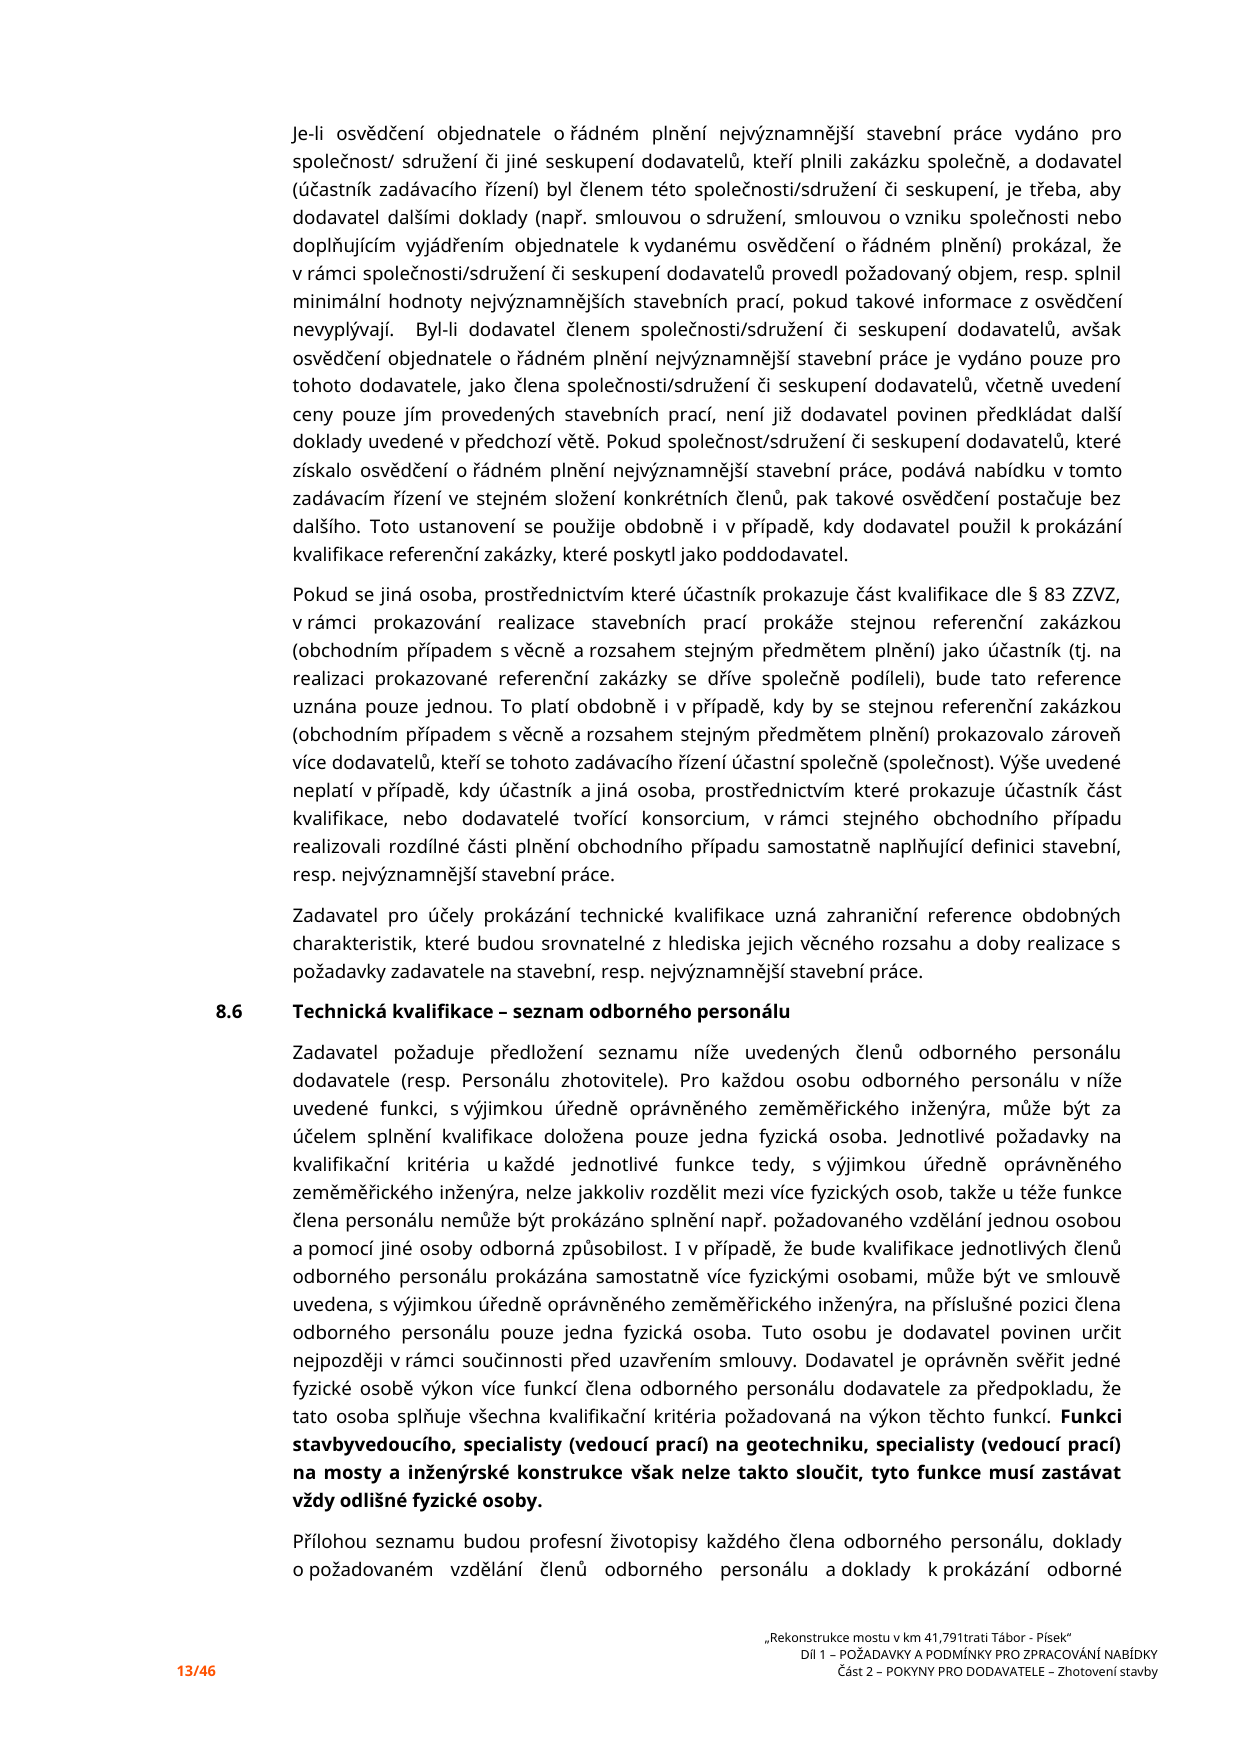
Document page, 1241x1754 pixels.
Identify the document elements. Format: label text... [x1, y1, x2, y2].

text Zadavatel pro účely prokázání technické kvalifikace uzná zahraniční reference obdobných charakteristik, které budou srovnatelné z hlediska jejich věcného rozsahu a doby realizace s požadavky zadavatele na stavební, resp. nejvýznamnější stavební práce. [292, 902, 1122, 984]
text Pokud se jiná osoba, prostřednictvím které účastník prokazuje část kvalifikace dle § 83 ZZVZ, v rámci prokazování realizace stavebních prací prokáže stejnou referenční zakázkou (obchodním případem s věcně a rozsahem stejným předmětem plnění) jako účastník (tj. na realizaci prokazované referenční zakázky se dříve společně podíleli), bude tato reference uznána pouze jednou. To platí obdobně i v případě, kdy by se stejnou referenční zakázkou (obchodním případem s věcně a rozsahem stejným předmětem plnění) prokazovalo zároveň více dodavatelů, kteří se tohoto zadávacího řízení účastní společně (společnost). Výše uvedené neplatí v případě, kdy účastník a jiná osoba, prostřednictvím které prokazuje účastník část kvalifikace, nebo dodavatelé tvořící konsorcium, v rámci stejného obchodního případu realizovali rozdílné části plnění obchodního případu samostatně naplňující definici stavební, resp. nejvýznamnější stavební práce. [292, 581, 1122, 887]
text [292, 1528, 1122, 1582]
text Zadavatel požaduje předložení seznamu níže uvedených členů odborného personálu dodavatele (resp. Personálu zhotovitele). Pro každou osobu odborného personálu v níže uvedené funkci, s výjimkou úředně oprávněného zeměměřického inženýra, může být za účelem splnění kvalifikace doložena pouze jedna fyzická osoba. Jednotlivé požadavky na kvalifikační kritéria u každé jednotlivé funkce tedy, s výjimkou úředně oprávněného zeměměřického inženýra, nelze jakkoliv rozdělit mezi více fyzických osob, takže u téže funkce člena personálu nemůže být prokázáno splnění např. požadovaného vzdělání jednou osobou a pomocí jiné osoby odborná způsobilost. I v případě, že bude kvalifikace jednotlivých členů odborného personálu prokázána samostatně více fyzickými osobami, může být ve smlouvě uvedena, s výjimkou úředně oprávněného zeměměřického inženýra, na příslušné pozici člena odborného personálu pouze jedna fyzická osoba. Tuto osobu je dodavatel povinen určit nejpozději v rámci součinnosti před uzavřením smlouvy. Dodavatel je oprávněn svěřit jedné fyzické osobě výkon více funkcí člena odborného personálu dodavatele za předpokladu, že tato osoba splňuje všechna kvalifikační kritéria požadovaná na výkon těchto funkcí. Funkci stavbyvedoucího, specialisty (vedoucí prací) na geotechniku, specialisty (vedoucí prací) na mosty a inženýrské konstrukce však nelze takto sloučit, tyto funkce musí zastávat vždy odlišné fyzické osoby. [292, 1039, 1122, 1513]
text Technická kvalifikace – seznam odborného personálu [216, 999, 1122, 1024]
text Je-li osvědčení objednatele o řádném plnění nejvýznamnější stavební práce vydáno pro společnost/ sdružení či jiné seskupení dodavatelů, kteří plnili zakázku společně, a dodavatel (účastník zadávacího řízení) byl členem této společnosti/sdružení či seskupení, je třeba, aby dodavatel dalšími doklady (např. smlouvou o sdružení, smlouvou o vzniku společnosti nebo doplňujícím vyjádřením objednatele k vydanému osvědčení o řádném plnění) prokázal, že v rámci společnosti/sdružení či seskupení dodavatelů provedl požadovaný objem, resp. splnil minimální hodnoty nejvýznamnějších stavebních prací, pokud takové informace z osvědčení nevyplývají. Byl-li dodavatel členem společnosti/sdružení či seskupení dodavatelů, avšak osvědčení objednatele o řádném plnění nejvýznamnější stavební práce je vydáno pouze pro tohoto dodavatele, jako člena společnosti/sdružení či seskupení dodavatelů, včetně uvedení ceny pouze jím provedených stavebních prací, není již dodavatel povinen předkládat další doklady uvedené v předchozí větě. Pokud společnost/sdružení či seskupení dodavatelů, které získalo osvědčení o řádném plnění nejvýznamnější stavební práce, podává nabídku v tomto zadávacím řízení ve stejném složení konkrétních členů, pak takové osvědčení postačuje bez dalšího. Toto ustanovení se použije obdobně i v případě, kdy dodavatel použil k prokázání kvalifikace referenční zakázky, které poskytl jako poddodavatel. [292, 121, 1122, 566]
